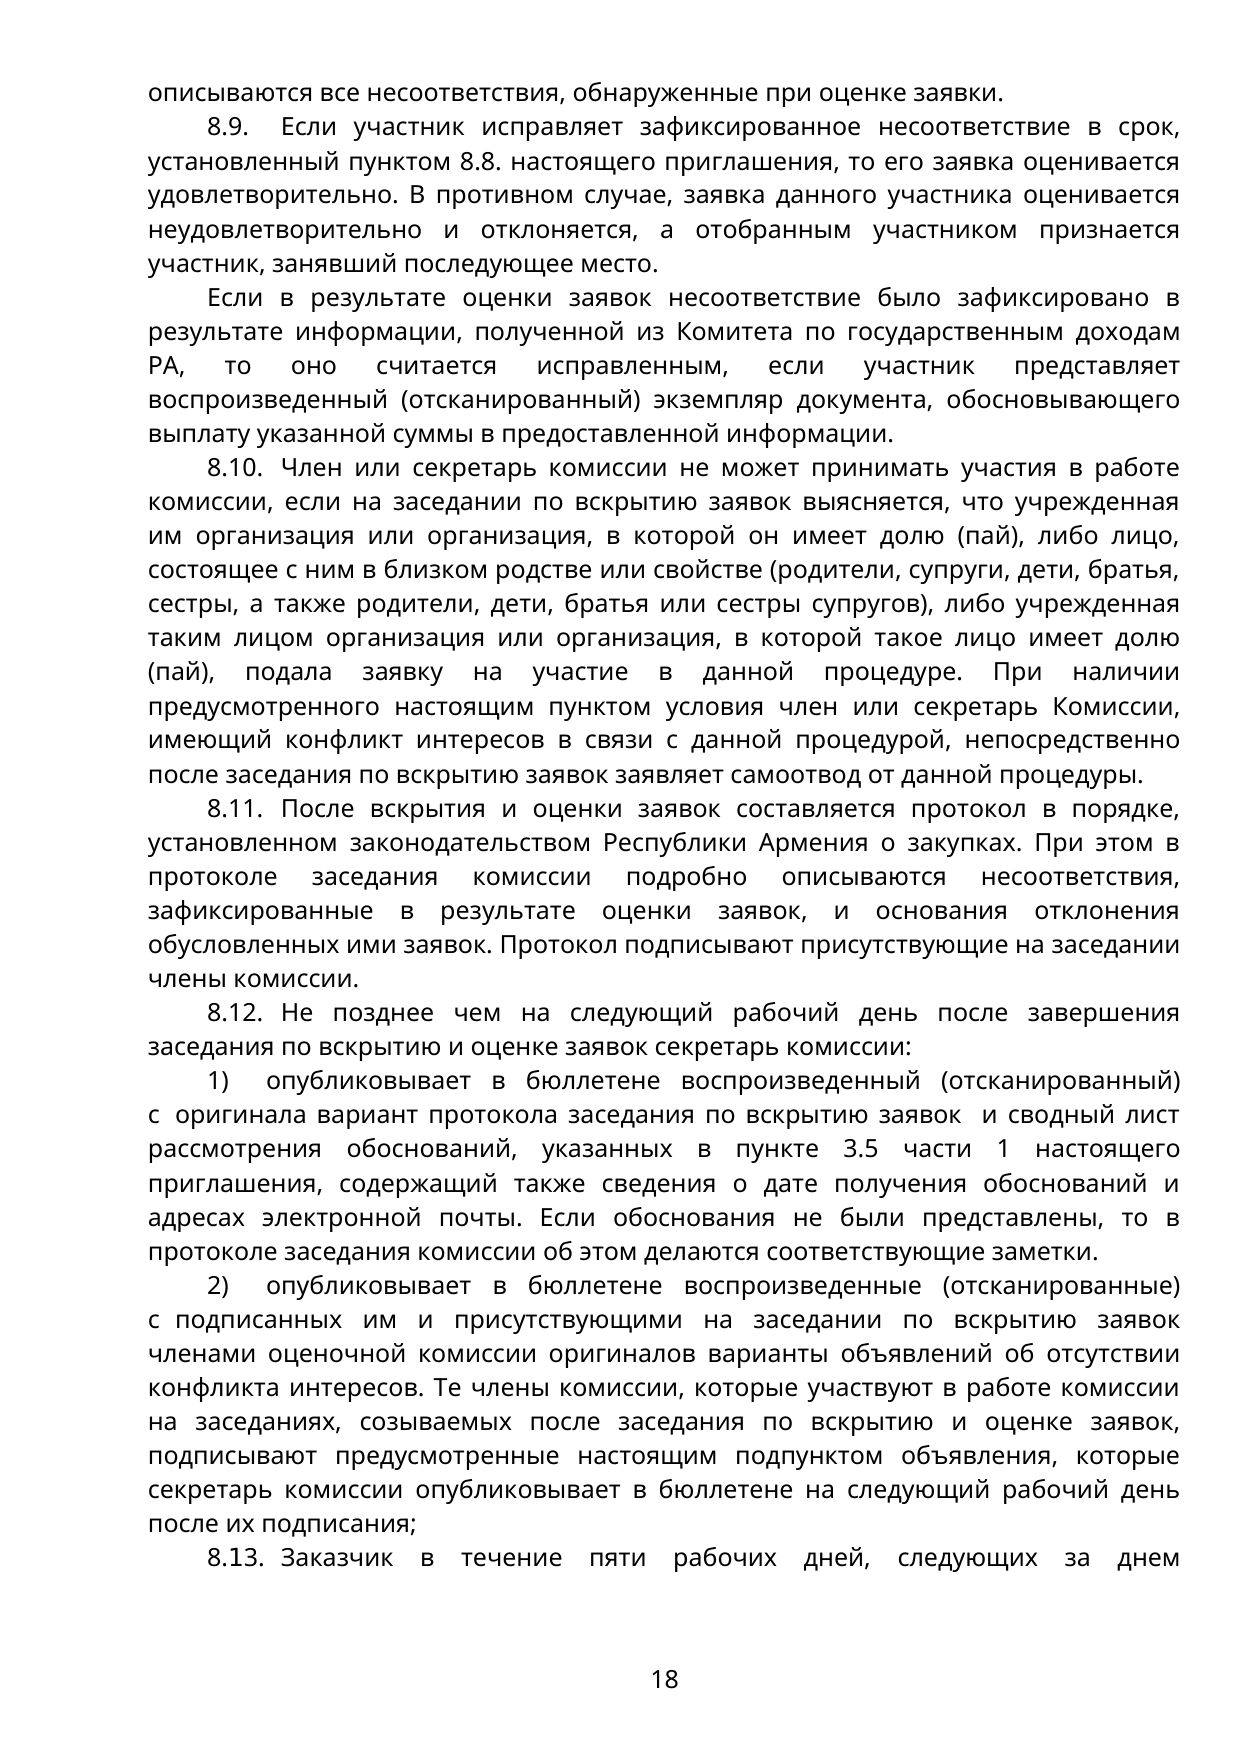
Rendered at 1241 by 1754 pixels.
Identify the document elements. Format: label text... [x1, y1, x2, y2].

text 1) опубликовывает в бюллетене воспроизведенный (отсканированный) с оригинала вариант протокола заседания по вскрытию заявок и сводный лист рассмотрения обоснований, указанных в пункте 3.5 части 1 настоящего приглашения, содержащий также сведения о дате получения обоснований и адресах электронной почты. Если обоснования не были представлены, то в протоколе заседания комиссии об этом делаются соответствующие заметки. [148, 1063, 1181, 1267]
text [148, 75, 1181, 109]
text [148, 1540, 1181, 1574]
text Если в результате оценки заявок несоответствие было зафиксировано в результате информации, полученной из Комитета по государственным доходам РА, то оно считается исправленным, если участник представляет воспроизведенный (отсканированный) экземпляр документа, обосновывающего выплату указанной суммы в предоставленной информации. [148, 279, 1181, 450]
text 8.9. Если участник исправляет зафиксированное несоответствие в срок, установленный пунктом 8.8. настоящего приглашения, то его заявка оценивается удовлетворительно. В противном случае, заявка данного участника оценивается неудовлетворительно и отклоняется, а отобранным участником признается участник, занявший последующее место. [148, 109, 1181, 279]
text 8.10. Член или секретарь комиссии не может принимать участия в работе комиссии, если на заседании по вскрытию заявок выясняется, что учрежденная им организация или организация, в которой он имеет долю (пай), либо лицо, состоящее с ним в близком родстве или свойстве (родители, супруги, дети, братья, сестры, а также родители, дети, братья или сестры супругов), либо учрежденная таким лицом организация или организация, в которой такое лицо имеет долю (пай), подала заявку на участие в данной процедуре. При наличии предусмотренного настоящим пунктом условия член или секретарь Комиссии, имеющий конфликт интересов в связи с данной процедурой, непосредственно после заседания по вскрытию заявок заявляет самоотвод от данной процедуры. [148, 450, 1181, 790]
text 2) опубликовывает в бюллетене воспроизведенные (отсканированные) с подписанных им и присутствующими на заседании по вскрытию заявок членами оценочной комиссии оригиналов варианты объявлений об отсутствии конфликта интересов. Те члены комиссии, которые участвуют в работе комиссии на заседаниях, созываемых после заседания по вскрытию и оценке заявок, подписывают предусмотренные настоящим подпунктом объявления, которые секретарь комиссии опубликовывает в бюллетене на следующий рабочий день после их подписания; [148, 1267, 1181, 1540]
text 8.12. Не позднее чем на следующий рабочий день после завершения заседания по вскрытию и оценке заявок секретарь комиссии: [148, 995, 1181, 1063]
text 8.11. После вскрытия и оценки заявок составляется протокол в порядке, установленном законодательством Республики Армения о закупках. При этом в протоколе заседания комиссии подробно описываются несоответствия, зафиксированные в результате оценки заявок, и основания отклонения обусловленных ими заявок. Протокол подписывают присутствующие на заседании члены комиссии. [148, 790, 1181, 995]
